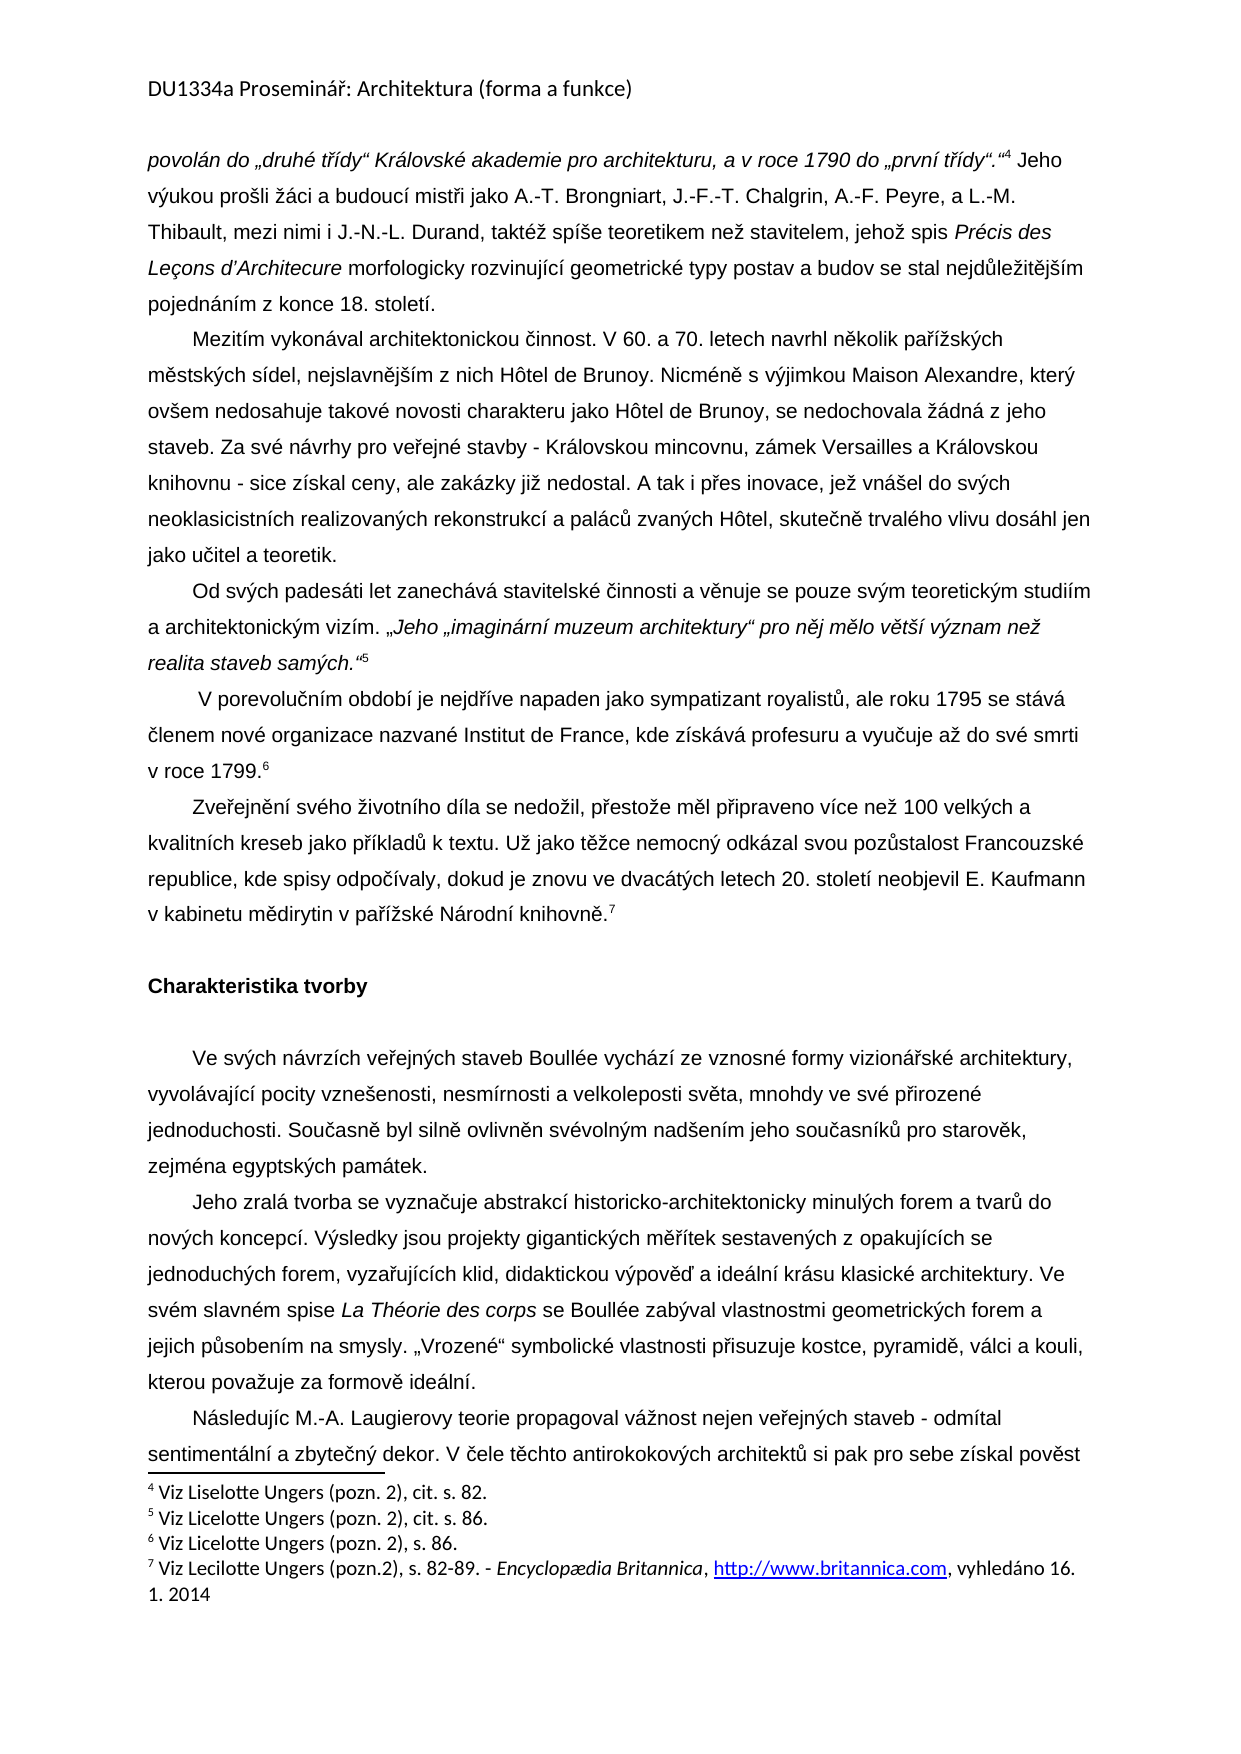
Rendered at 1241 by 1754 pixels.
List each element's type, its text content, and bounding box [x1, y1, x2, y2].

text Mezitím vykonával architektonickou činnost. V 60. a 70. letech navrhl několik pařížských městských sídel, nejslavnějším z nich Hôtel de Brunoy. Nicméně s výjimkou Maison Alexandre, který ovšem nedosahuje takové novosti charakteru jako Hôtel de Brunoy, se nedochovala žádná z jeho staveb. Za své návrhy pro veřejné stavby - Královskou mincovnu, zámek Versailles a Královskou knihovnu - sice získal ceny, ale zakázky již nedostal. A tak i přes inovace, jež vnášel do svých neoklasicistních realizovaných rekonstrukcí a paláců zvaných Hôtel, skutečně trvalého vlivu dosáhl jen jako učitel a teoretik. [148, 327, 1093, 567]
text Od svých padesáti let zanechává stavitelské činnosti a věnuje se pouze svým teoretickým studiím a architektonickým vizím. „Jeho „imaginární muzeum architektury“ pro něj mělo větší význam než realita staveb samých.“ [148, 579, 1093, 675]
text V porevolučním období je nejdříve napaden jako sympatizant royalistů, ale roku 1795 se stává členem nové organizace nazvané Institut de France, kde získává profesuru a vyučuje až do své smrti v roce 1799. [148, 687, 1093, 782]
text Zveřejnění svého životního díla se nedožil, přestože měl připraveno více než 100 velkých a kvalitních kreseb jako příkladů k textu. Už jako těžce nemocný odkázal svou pozůstalost Francouzské republice, kde spisy odpočívaly, dokud je znovu ve dvacátých letech 20. století neobjevil E. Kaufmann v kabinetu mědirytin v pařížské Národní knihovně. [148, 794, 1093, 926]
text Ve svých návrzích veřejných staveb Boullée vychází ze vznosné formy vizionářské architektury, vyvolávající pocity vznešenosti, nesmírnosti a velkoleposti světa, mnohdy ve své přirozené jednoduchosti. Současně byl silně ovlivněn svévolným nadšením jeho současníků pro starověk, zejména egyptských památek. [148, 1046, 1093, 1178]
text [148, 1405, 1093, 1465]
text Jeho zralá tvorba se vyznačuje abstrakcí historicko-architektonicky minulých forem a tvarů do nových koncepcí. Výsledky jsou projekty gigantických měřítek sestavených z opakujících se jednoduchých forem, vyzařujících klid, didaktickou výpověď a ideální krásu klasické architektury. Ve svém slavném spise La Théorie des corps se Boullée zabýval vlastnostmi geometrických forem a jejich působením na smysly. „Vrozené“ symbolické vlastnosti přisuzuje kostce, pyramidě, válci a kouli, kterou považuje za formově ideální. [148, 1190, 1093, 1393]
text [148, 148, 1093, 315]
text Charakteristika tvorby [148, 974, 1093, 998]
